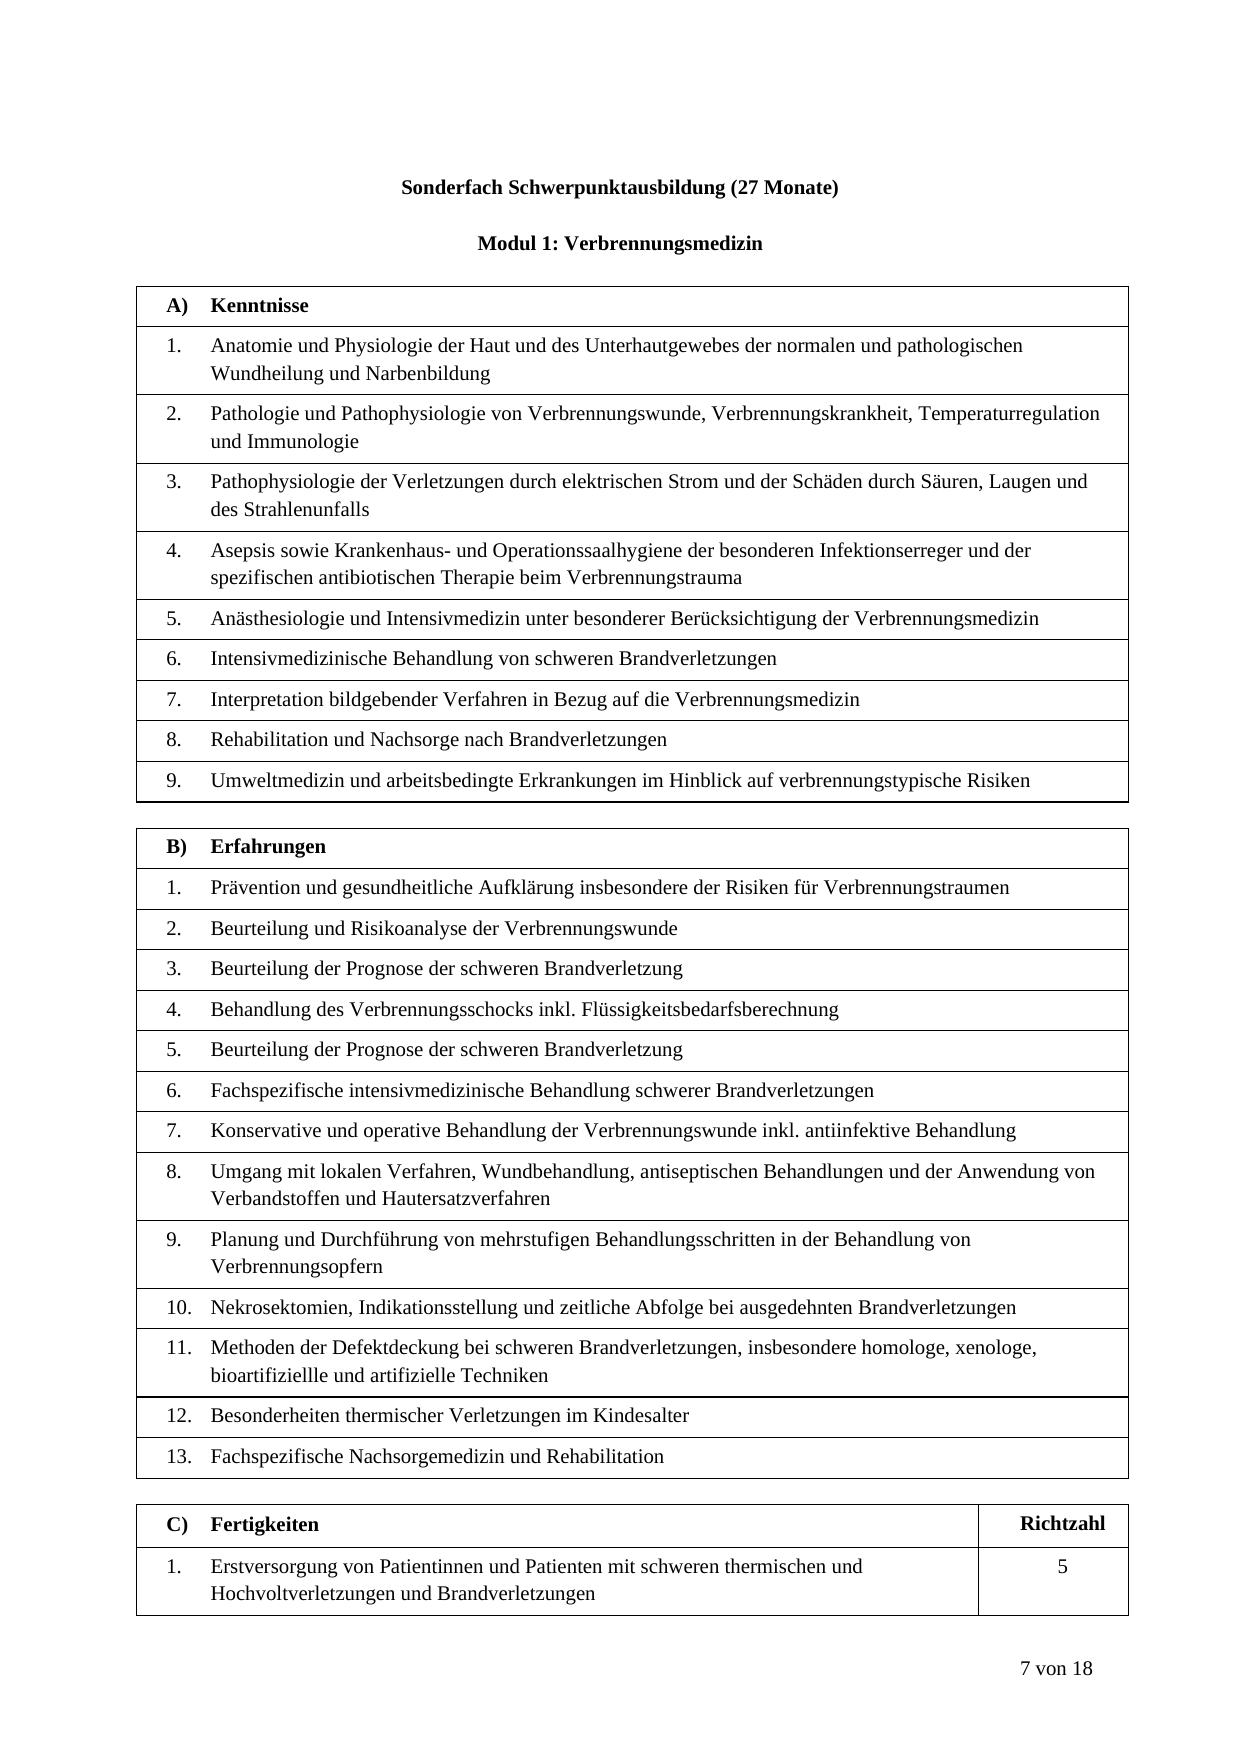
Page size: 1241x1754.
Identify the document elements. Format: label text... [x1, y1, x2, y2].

table_cell Besonderheiten thermischer Verletzungen im Kindesalter [137, 1398, 1128, 1437]
table_cell Behandlung des Verbrennungsschocks inkl. Flüssigkeitsbedarfsberechnung [137, 991, 1128, 1030]
table_cell Umweltmedizin und arbeitsbedingte Erkrankungen im Hinblick auf verbrennungstypische Risiken [137, 762, 1128, 801]
table_header A) Kenntnisse [137, 287, 1128, 326]
table_cell Asepsis sowie Krankenhaus- und Operationssaalhygiene der besonderen Infektionserreger und der spezifischen antibiotischen Therapie beim Verbrennungstrauma [137, 532, 1128, 599]
table_cell Interpretation bildgebender Verfahren in Bezug auf die Verbrennungsmedizin [137, 681, 1128, 720]
table_cell Pathophysiologie der Verletzungen durch elektrischen Strom und der Schäden durch Säuren, Laugen und des Strahlenunfalls [137, 464, 1128, 531]
table_cell Anatomie und Physiologie der Haut und des Unterhautgewebes der normalen und pathologischen Wundheilung und Narbenbildung [137, 327, 1128, 394]
table_cell Fachspezifische Nachsorgemedizin und Rehabilitation [137, 1438, 1128, 1477]
table_cell Erstversorgung von Patientinnen und Patienten mit schweren thermischen und Hochvoltverletzungen und Brandverletzungen [137, 1548, 978, 1615]
table_cell Anästhesiologie und Intensivmedizin unter besonderer Berücksichtigung der Verbrennungsmedizin [137, 600, 1128, 639]
table_header C) Fertigkeiten [137, 1505, 978, 1547]
table_cell Umgang mit lokalen Verfahren, Wundbehandlung, antiseptischen Behandlungen und der Anwendung von Verbandstoffen und Hautersatzverfahren [137, 1153, 1128, 1220]
table_header B) Erfahrungen [137, 829, 1128, 868]
table_cell Rehabilitation und Nachsorge nach Brandverletzungen [137, 721, 1128, 761]
table_cell Nekrosektomien, Indikationsstellung und zeitliche Abfolge bei ausgedehnten Brandverletzungen [137, 1289, 1128, 1328]
table_cell Intensivmedizinische Behandlung von schweren Brandverletzungen [137, 640, 1128, 680]
text Modul 1: Verbrennungsmedizin [148, 231, 1092, 254]
table_cell Fachspezifische intensivmedizinische Behandlung schwerer Brandverletzungen [137, 1072, 1128, 1111]
table_cell Prävention und gesundheitliche Aufklärung insbesondere der Risiken für Verbrennungstraumen [137, 869, 1128, 908]
table_cell Beurteilung der Prognose der schweren Brandverletzung [137, 1031, 1128, 1071]
text Sonderfach Schwerpunktausbildung (27 Monate) [148, 175, 1092, 199]
table_cell 5 [979, 1548, 1128, 1615]
table_cell Beurteilung und Risikoanalyse der Verbrennungswunde [137, 910, 1128, 949]
table_cell Konservative und operative Behandlung der Verbrennungswunde inkl. antiinfektive Behandlung [137, 1112, 1128, 1152]
table_cell Beurteilung der Prognose der schweren Brandverletzung [137, 950, 1128, 989]
table_header Richtzahl [979, 1505, 1128, 1547]
table_cell Pathologie und Pathophysiologie von Verbrennungswunde, Verbrennungskrankheit, Temperaturregulation und Immunologie [137, 395, 1128, 462]
table_cell Methoden der Defektdeckung bei schweren Brandverletzungen, insbesondere homologe, xenologe, bioartifiziellle und artifizielle Techniken [137, 1329, 1128, 1396]
table_cell Planung und Durchführung von mehrstufigen Behandlungsschritten in der Behandlung von Verbrennungsopfern [137, 1221, 1128, 1288]
